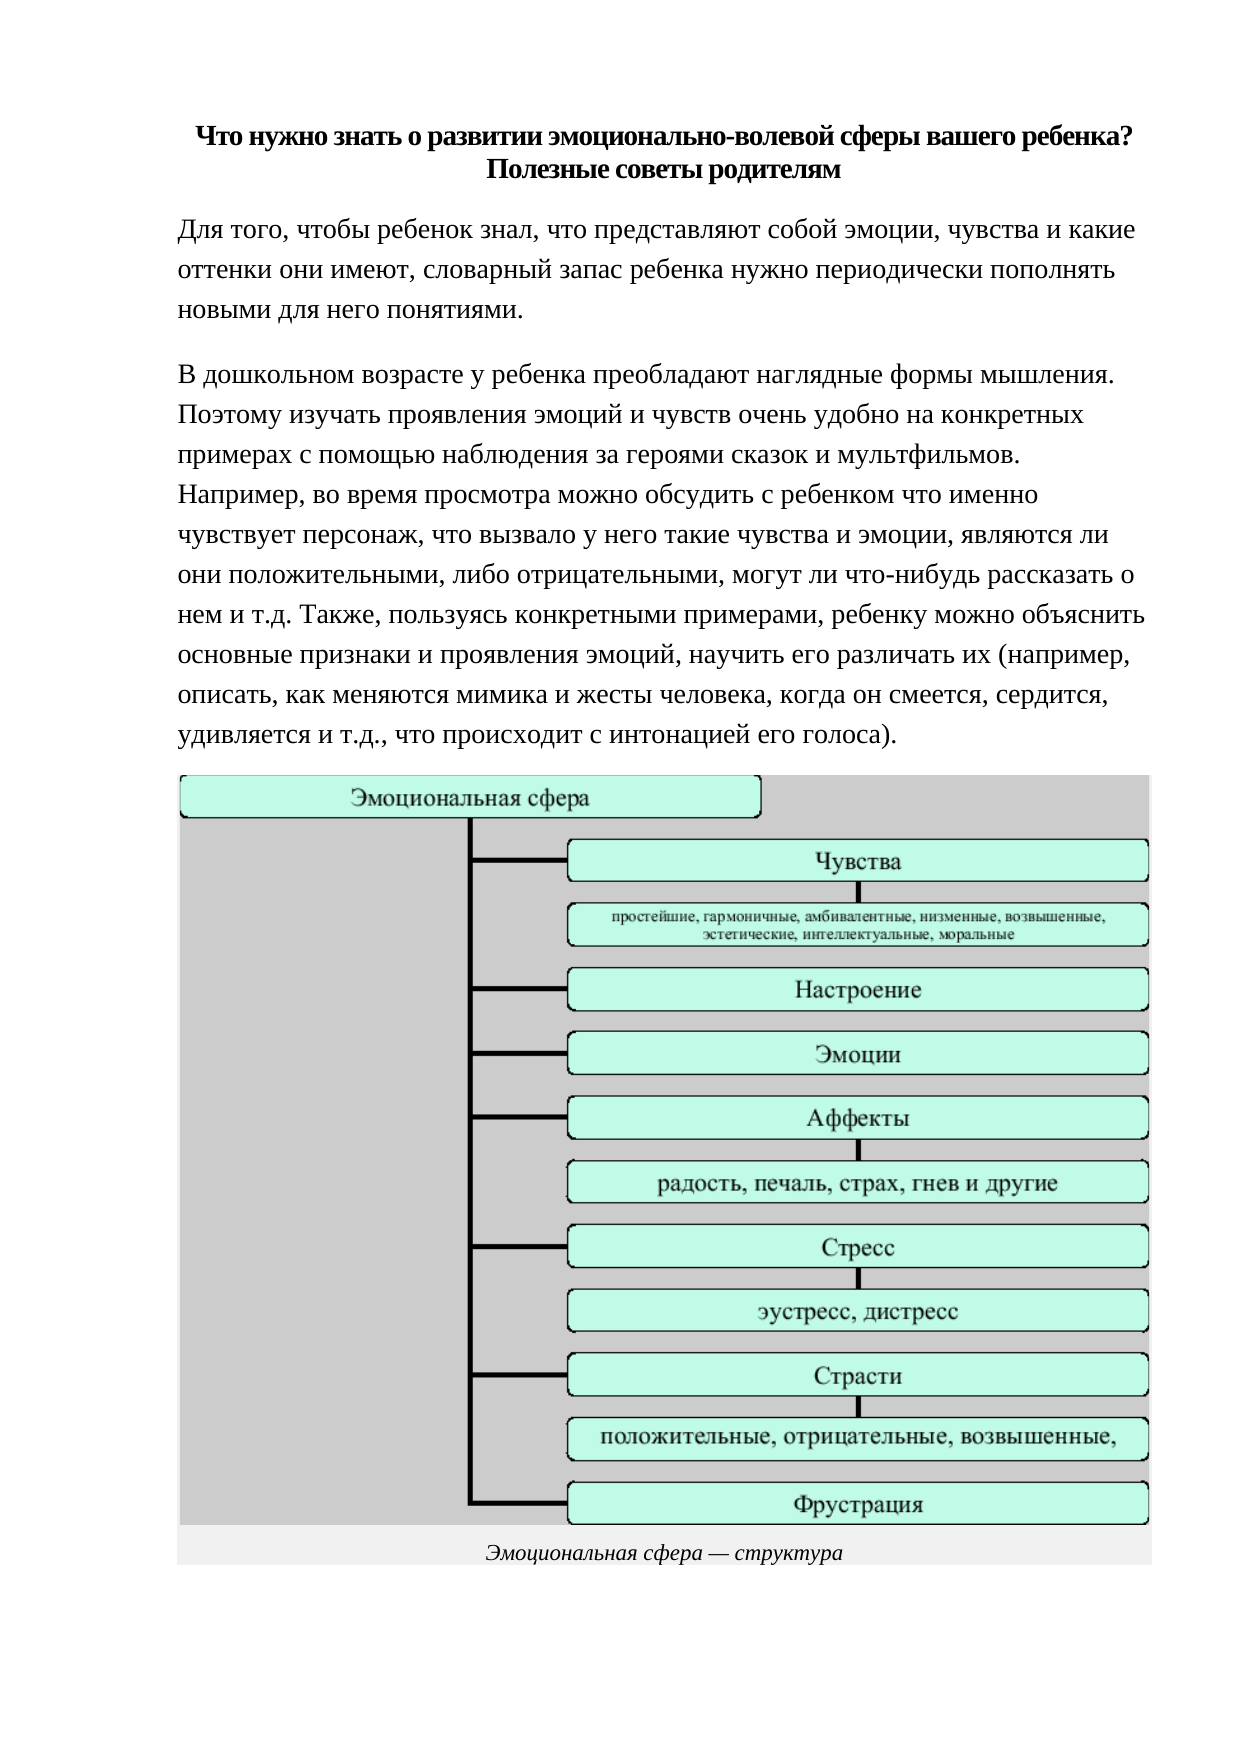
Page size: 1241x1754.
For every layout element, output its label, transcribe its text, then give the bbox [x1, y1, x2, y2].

text В дошкольном возрасте у ребенка преобладают наглядные формы мышления. Поэтому изучать проявления эмоций и чувств очень удобно на конкретных примерах с помощью наблюдения за героями сказок и мультфильмов. Например, во время просмотра можно обсудить с ребенком что именно чувствует персонаж, что вызвало у него такие чувства и эмоции, являются ли они положительными, либо отрицательными, могут ли что-нибудь рассказать о нем и т.д. Также, пользуясь конкретными примерами, ребенку можно объяснить основные признаки и проявления эмоций, научить его различать их (например, описать, как меняются мимика и жесты человека, когда он смеется, сердится, удивляется и т.д., что происходит с интонацией его голоса). [177, 350, 1152, 750]
text Для того, чтобы ребенок знал, что представляют собой эмоции, чувства и какие оттенки они имеют, словарный запас ребенка нужно периодически пополнять новыми для него понятиями. [177, 205, 1152, 325]
text Эмоциональная сфера — структура [177, 1525, 1152, 1565]
text Что нужно знать о развитии эмоционально-волевой сферы вашего ребенка? Полезные советы родителям [177, 118, 1152, 185]
picture [179, 775, 1150, 1525]
